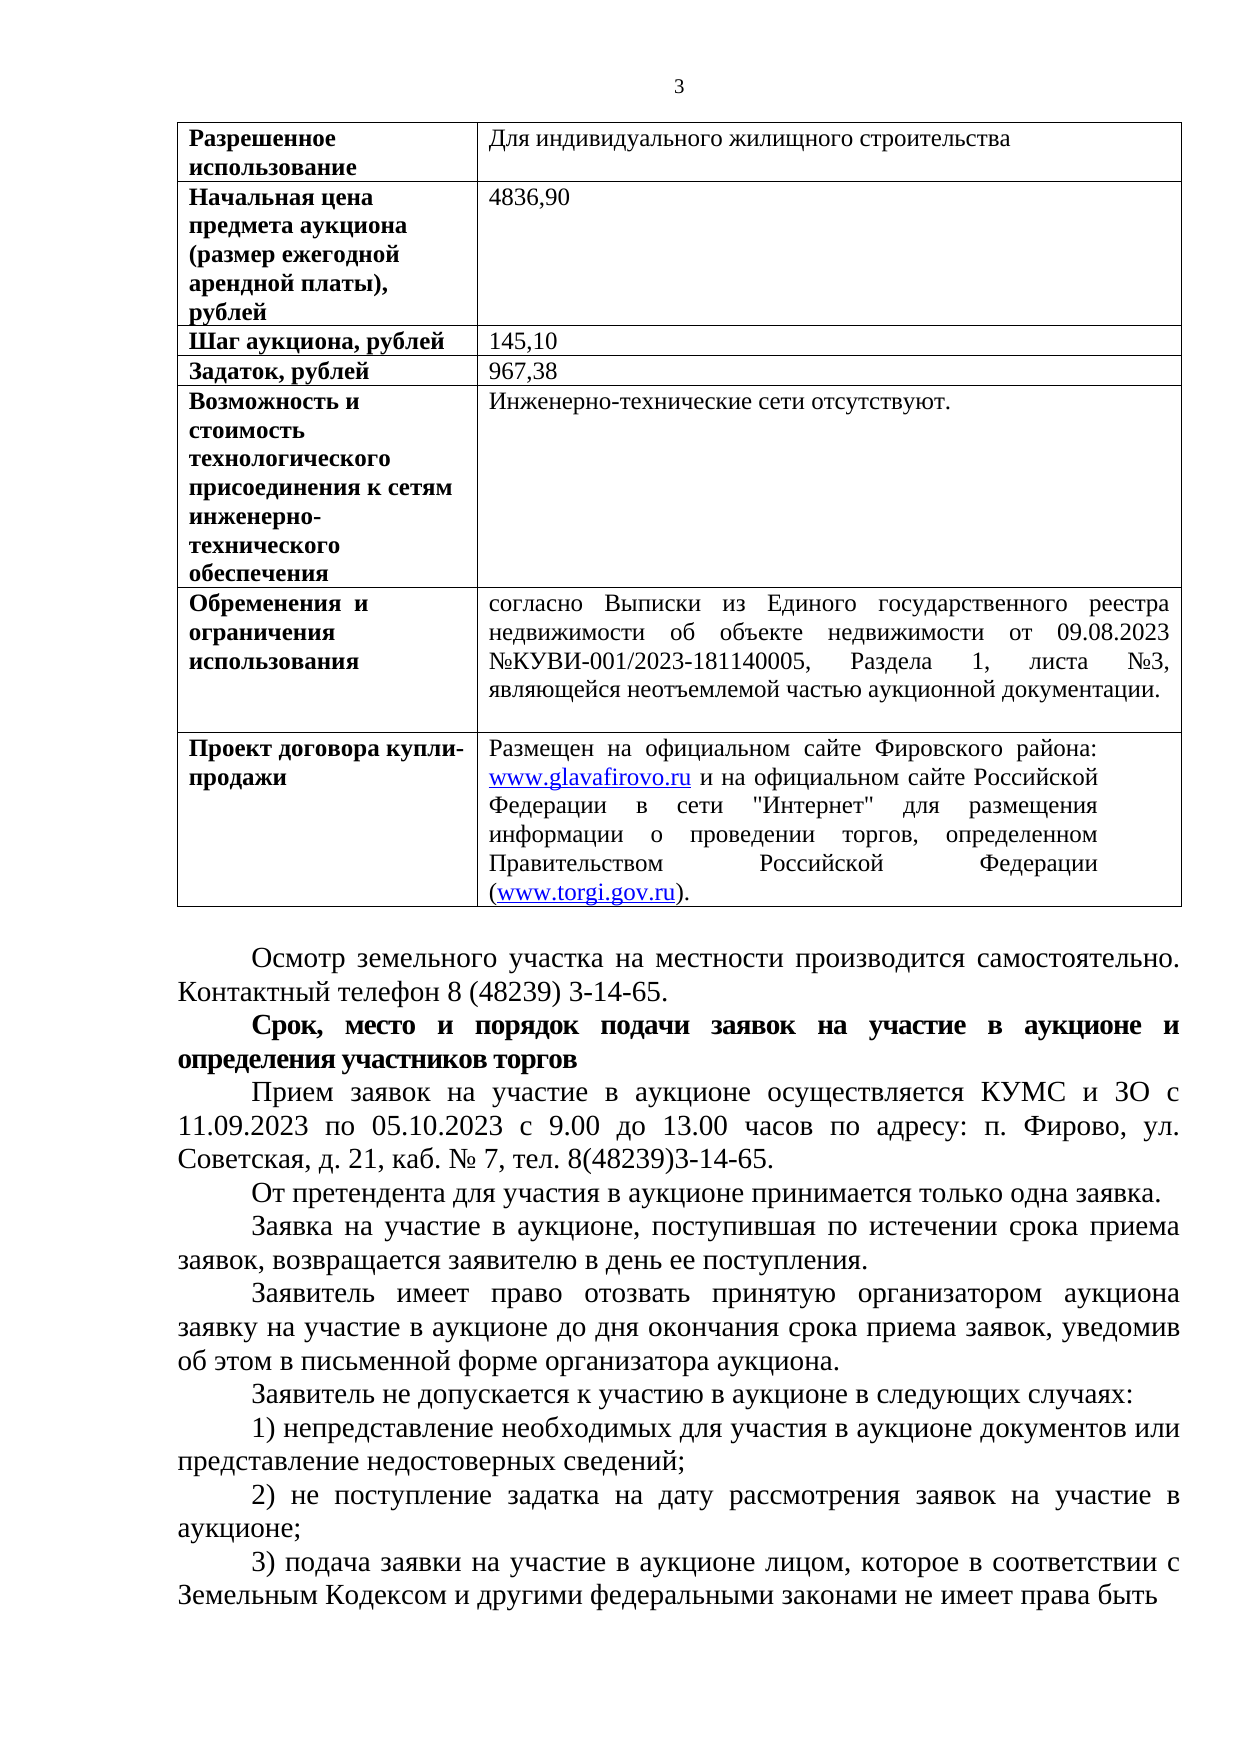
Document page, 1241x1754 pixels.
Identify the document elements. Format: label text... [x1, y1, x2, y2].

text От претендента для участия в аукционе принимается только одна заявка. [177, 1175, 1181, 1208]
text 1) непредставление необходимых для участия в аукционе документов или представление недостоверных сведений; [177, 1410, 1181, 1477]
text 3) подача заявки на участие в аукционе лицом, которое в соответствии с Земельным Кодексом и другими федеральными законами не имеет права быть [177, 1544, 1181, 1611]
text Осмотр земельного участка на местности производится самостоятельно. Контактный телефон 8 (48239) 3-14-65. [177, 940, 1181, 1007]
table_cell Проект договора купли-продажи [178, 733, 477, 906]
table_cell 4836,90 [478, 182, 1181, 325]
table_cell 967,38 [478, 356, 1181, 385]
table_cell Обременения и ограничения использования [178, 588, 477, 732]
table_cell Инженерно-технические сети отсутствуют. [478, 386, 1181, 587]
table_cell 145,10 [478, 326, 1181, 355]
text Срок, место и порядок подачи заявок на участие в аукционе и определения участников торгов [177, 1007, 1181, 1074]
table_cell Задаток, рублей [178, 356, 477, 385]
text Заявитель имеет право отозвать принятую организатором аукциона заявку на участие в аукционе до дня окончания срока приема заявок, уведомив об этом в письменной форме организатора аукциона. [177, 1276, 1181, 1376]
table_cell Возможность и стоимость технологического присоединения к сетям инженерно-технического обеспечения [178, 386, 477, 587]
table_cell Разрешенное использование [178, 123, 477, 181]
text Прием заявок на участие в аукционе осуществляется КУМС и ЗО с 11.09.2023 по 05.10.2023 с 9.00 до 13.00 часов по адресу: п. Фирово, ул. Советская, д. 21, каб. № 7, тел. 8(48239)3-14-65. [177, 1074, 1181, 1175]
text Заявка на участие в аукционе, поступившая по истечении срока приема заявок, возвращается заявителю в день ее поступления. [177, 1208, 1181, 1276]
table_cell Начальная цена предмета аукциона (размер ежегодной арендной платы), рублей [178, 182, 477, 325]
table_cell Для индивидуального жилищного строительства [478, 123, 1181, 181]
table_cell Размещен на официальном сайте Фировского района: www.glavafirovo.ru и на официальном сайте Российской Федерации в сети "Интернет" для размещения информации о проведении торгов, определенном Правительством Российской Федерации (www.torgi.gov.ru). [478, 733, 1181, 906]
table_cell Шаг аукциона, рублей [178, 326, 477, 355]
text Заявитель не допускается к участию в аукционе в следующих случаях: [177, 1376, 1181, 1410]
table_cell согласно Выписки из Единого государственного реестра недвижимости об объекте недвижимости от 09.08.2023 №КУВИ-001/2023-181140005, Раздела 1, листа №3, являющейся неотъемлемой частью аукционной документации. [478, 588, 1181, 732]
text 2) не поступление задатка на дату рассмотрения заявок на участие в аукционе; [177, 1477, 1181, 1544]
